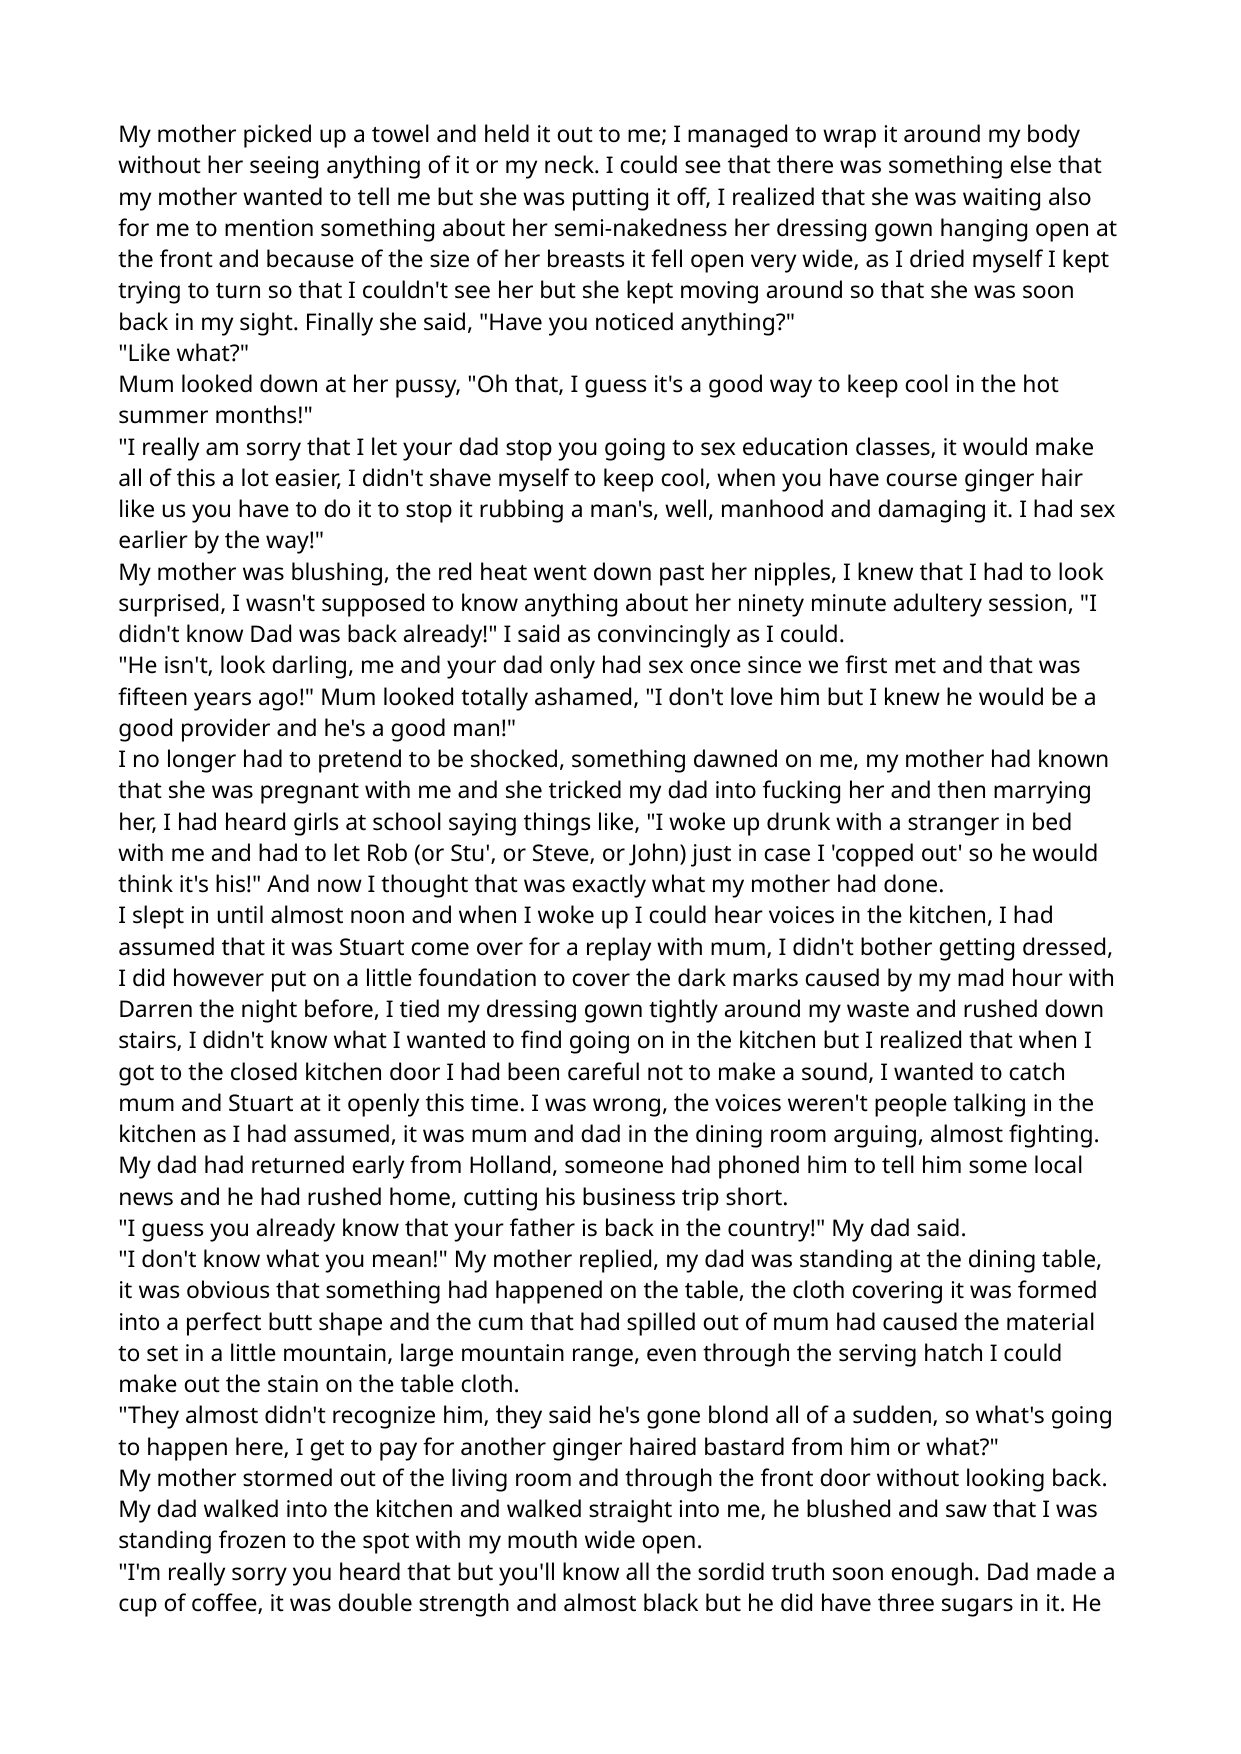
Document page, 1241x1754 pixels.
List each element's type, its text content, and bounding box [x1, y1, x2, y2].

text I slept in until almost noon and when I woke up I could hear voices in the kitchen, I had assumed that it was Stuart come over for a replay with mum, I didn't bother getting dressed, I did however put on a little foundation to cover the dark marks caused by my mad hour with Darren the night before, I tied my dressing gown tightly around my waste and rushed down stairs, I didn't know what I wanted to find going on in the kitchen but I realized that when I got to the closed kitchen door I had been careful not to make a sound, I wanted to catch mum and Stuart at it openly this time. I was wrong, the voices weren't people talking in the kitchen as I had assumed, it was mum and dad in the dining room arguing, almost fighting. [118, 899, 1122, 1149]
text My dad had returned early from Holland, someone had phoned him to tell him some local news and he had rushed home, cutting his business trip short. [118, 1149, 1122, 1212]
text My mother was blushing, the red heat went down past her nipples, I knew that I had to look surprised, I wasn't supposed to know anything about her ninety minute adultery session, "I didn't know Dad was back already!" I said as convincingly as I could. [118, 556, 1122, 649]
text My mother picked up a towel and held it out to me; I managed to wrap it around my body without her seeing anything of it or my neck. I could see that there was something else that my mother wanted to tell me but she was putting it off, I realized that she was waiting also for me to mention something about her semi-nakedness her dressing gown hanging open at the front and because of the size of her breasts it fell open very wide, as I dried myself I kept trying to turn so that I couldn't see her but she kept moving around so that she was soon back in my sight. Finally she said, "Have you noticed anything?" [118, 118, 1122, 337]
text "I don't know what you mean!" My mother replied, my dad was standing at the dining table, it was obvious that something had happened on the table, the cloth covering it was formed into a perfect butt shape and the cum that had spilled out of mum had caused the material to set in a little mountain, large mountain range, even through the serving hatch I could make out the stain on the table cloth. [118, 1243, 1122, 1399]
text "I really am sorry that I let your dad stop you going to sex education classes, it would make all of this a lot easier, I didn't shave myself to keep cool, when you have course ginger hair like us you have to do it to stop it rubbing a man's, well, manhood and damaging it. I had sex earlier by the way!" [118, 431, 1122, 556]
text My mother stormed out of the living room and through the front door without looking back. [118, 1462, 1122, 1493]
text "They almost didn't recognize him, they said he's gone blond all of a sudden, so what's going to happen here, I get to pay for another ginger haired bastard from him or what?" [118, 1399, 1122, 1462]
text "Like what?" [118, 337, 1122, 368]
text "I guess you already know that your father is back in the country!" My dad said. [118, 1212, 1122, 1243]
text I no longer had to pretend to be shocked, something dawned on me, my mother had known that she was pregnant with me and she tricked my dad into fucking her and then marrying her, I had heard girls at school saying things like, "I woke up drunk with a stranger in bed with me and had to let Rob (or Stu', or Steve, or John) just in case I 'copped out' so he would think it's his!" And now I thought that was exactly what my mother had done. [118, 743, 1122, 899]
text "He isn't, look darling, me and your dad only had sex once since we first met and that was fifteen years ago!" Mum looked totally ashamed, "I don't love him but I knew he would be a good provider and he's a good man!" [118, 649, 1122, 743]
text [118, 1556, 1122, 1618]
text My dad walked into the kitchen and walked straight into me, he blushed and saw that I was standing frozen to the spot with my mouth wide open. [118, 1493, 1122, 1556]
text Mum looked down at her pussy, "Oh that, I guess it's a good way to keep cool in the hot summer months!" [118, 368, 1122, 431]
